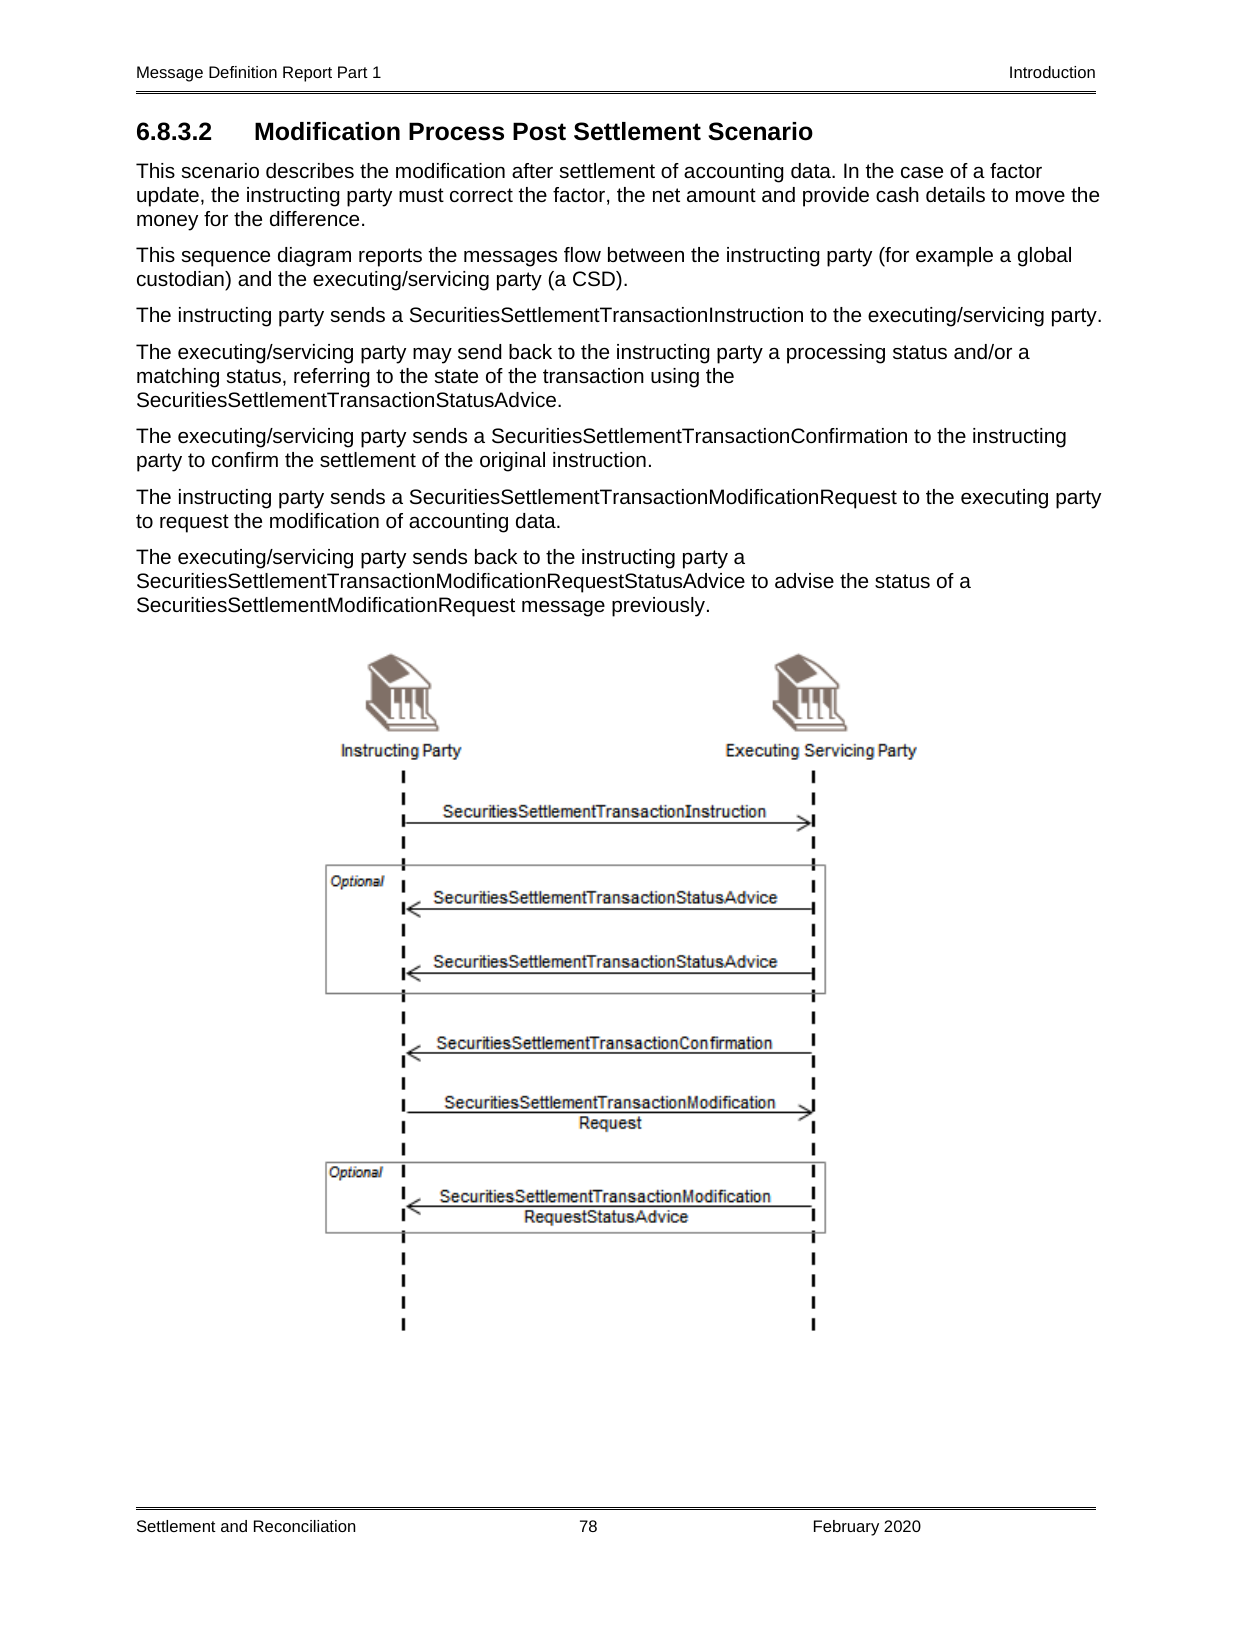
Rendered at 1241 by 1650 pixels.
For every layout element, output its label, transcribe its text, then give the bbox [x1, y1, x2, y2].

text The executing/servicing party may send back to the instructing party a processing status and/or a matching status, referring to the state of the transaction using the SecuritiesSettlementTransactionStatusAdvice. [136, 340, 1104, 412]
subtitle Modification Process Post Settlement Scenario [136, 117, 1104, 146]
text The executing/servicing party sends back to the instructing party a SecuritiesSettlementTransactionModificationRequestStatusAdvice to advise the status of a SecuritiesSettlementModificationRequest message previously. [136, 545, 1104, 617]
text The executing/servicing party sends a SecuritiesSettlementTransactionConfirmation to the instructing party to confirm the settlement of the original instruction. [136, 424, 1104, 472]
text This scenario describes the modification after settlement of accounting data. In the case of a factor update, the instructing party must correct the factor, the net amount and provide cash details to move the money for the difference. [136, 158, 1104, 230]
text This sequence diagram reports the messages flow between the instructing party (for example a global custodian) and the executing/servicing party (a CSD). [136, 243, 1104, 291]
text The instructing party sends a SecuritiesSettlementTransactionModificationRequest to the executing party to request the modification of accounting data. [136, 484, 1104, 532]
text The instructing party sends a SecuritiesSettlementTransactionInstruction to the executing/servicing party. [136, 303, 1104, 327]
picture [313, 641, 928, 1345]
